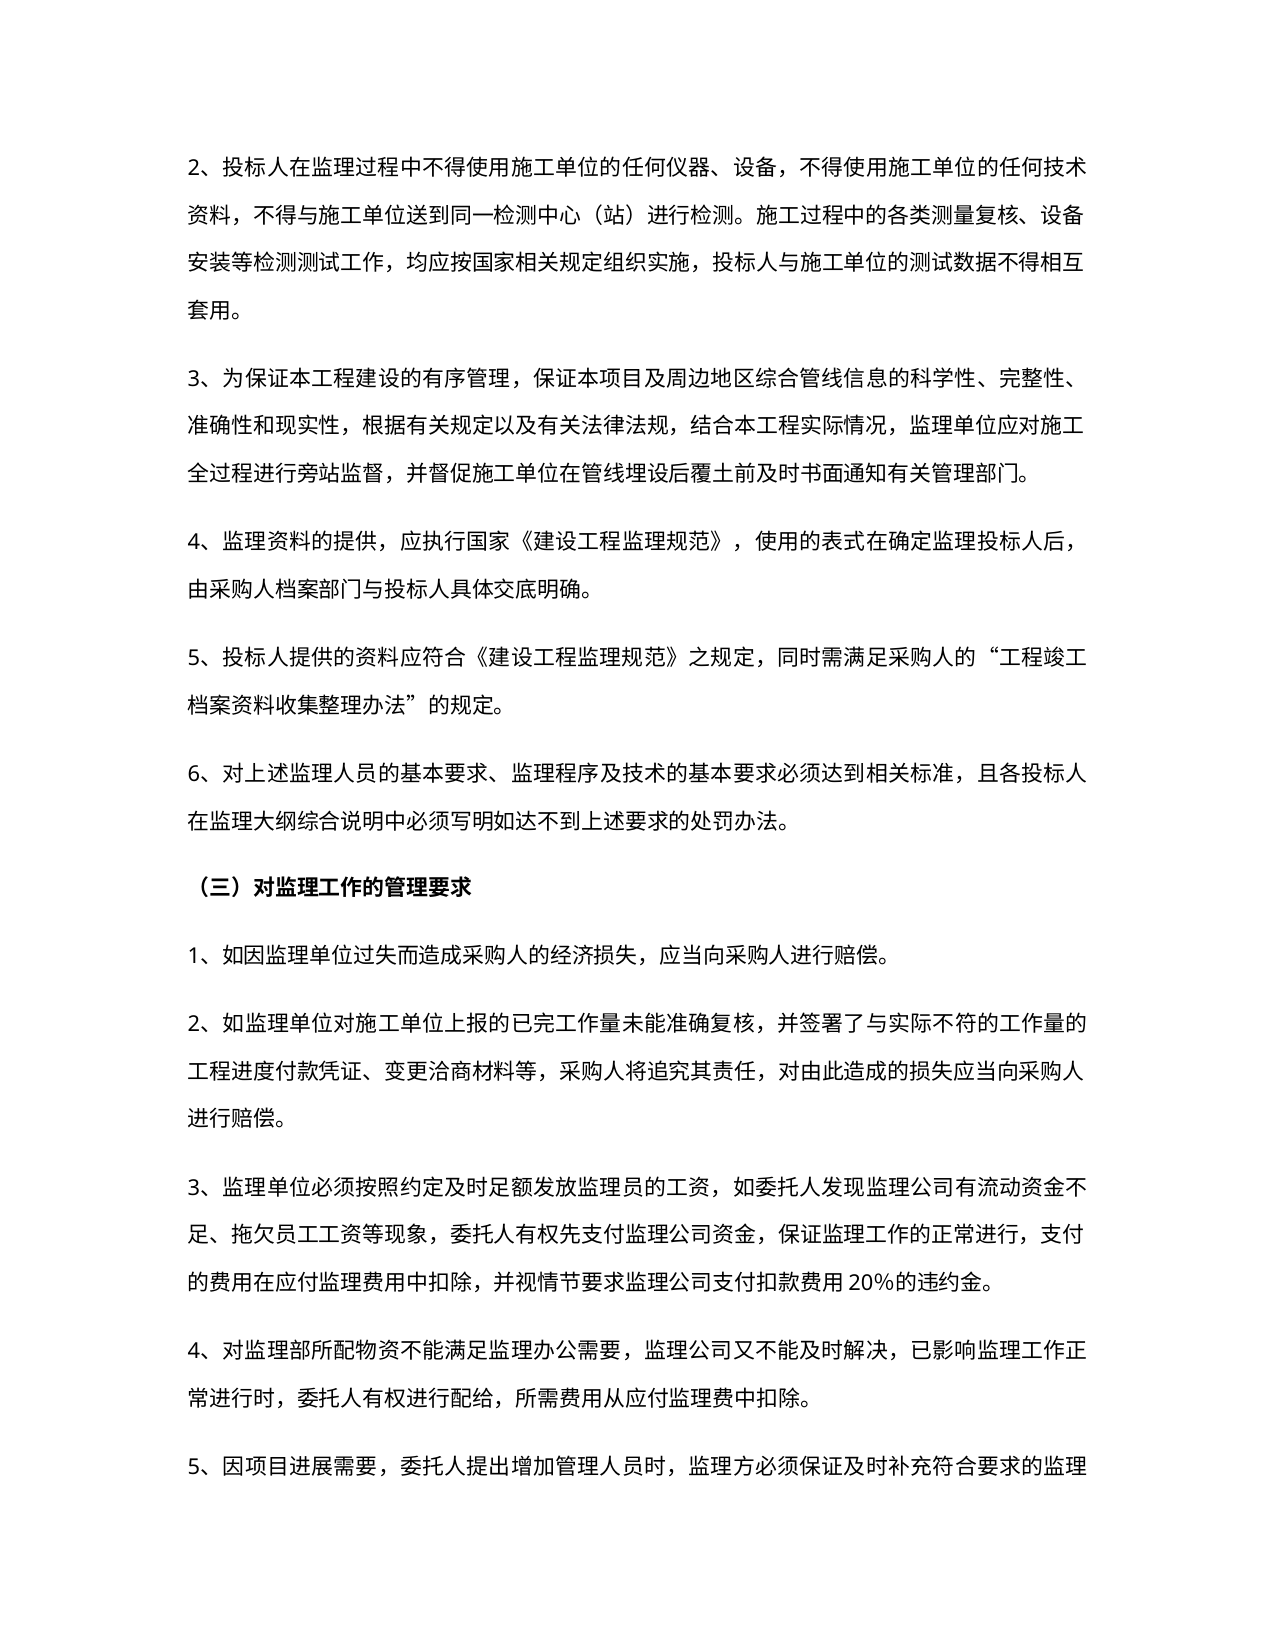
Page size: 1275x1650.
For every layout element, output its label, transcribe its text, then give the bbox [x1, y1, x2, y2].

list 3、监理单位必须按照约定及时足额发放监理员的工资，如委托人发现监理公司有流动资金不足、拖欠员工工资等现象，委托人有权先支付监理公司资金，保证监理工作的正常进行，支付的费用在应付监理费用中扣除，并视情节要求监理公司支付扣款费用20％的违约金。 [187, 1169, 1087, 1296]
list 2、投标人在监理过程中不得使用施工单位的任何仪器、设备，不得使用施工单位的任何技术资料，不得与施工单位送到同一检测中心（站）进行检测。施工过程中的各类测量复核、设备安装等检测测试工作，均应按国家相关规定组织实施，投标人与施工单位的测试数据不得相互套用。 [187, 150, 1087, 324]
list 4、对监理部所配物资不能满足监理办公需要，监理公司又不能及时解决，已影响监理工作正常进行时，委托人有权进行配给，所需费用从应付监理费中扣除。 [187, 1333, 1087, 1412]
list 5、投标人提供的资料应符合《建设工程监理规范》之规定，同时需满足采购人的“工程竣工档案资料收集整理办法”的规定。 [187, 640, 1087, 719]
list 6、对上述监理人员的基本要求、监理程序及技术的基本要求必须达到相关标准，且各投标人在监理大纲综合说明中必须写明如达不到上述要求的处罚办法。 [187, 756, 1087, 836]
list 2、如监理单位对施工单位上报的已完工作量未能准确复核，并签署了与实际不符的工作量的工程进度付款凭证、变更洽商材料等，采购人将追究其责任，对由此造成的损失应当向采购人进行赔偿。 [187, 1006, 1087, 1133]
list 3、为保证本工程建设的有序管理，保证本项目及周边地区综合管线信息的科学性、完整性、准确性和现实性，根据有关规定以及有关法律法规，结合本工程实际情况，监理单位应对施工全过程进行旁站监督，并督促施工单位在管线埋设后覆土前及时书面通知有关管理部门。 [187, 361, 1087, 488]
list 1、如因监理单位过失而造成采购人的经济损失，应当向采购人进行赔偿。 [187, 938, 1087, 969]
list 4、监理资料的提供，应执行国家《建设工程监理规范》，使用的表式在确定监理投标人后，由采购人档案部门与投标人具体交底明确。 [187, 524, 1087, 604]
text （三）对监理工作的管理要求 [187, 872, 1087, 902]
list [187, 1449, 1087, 1481]
